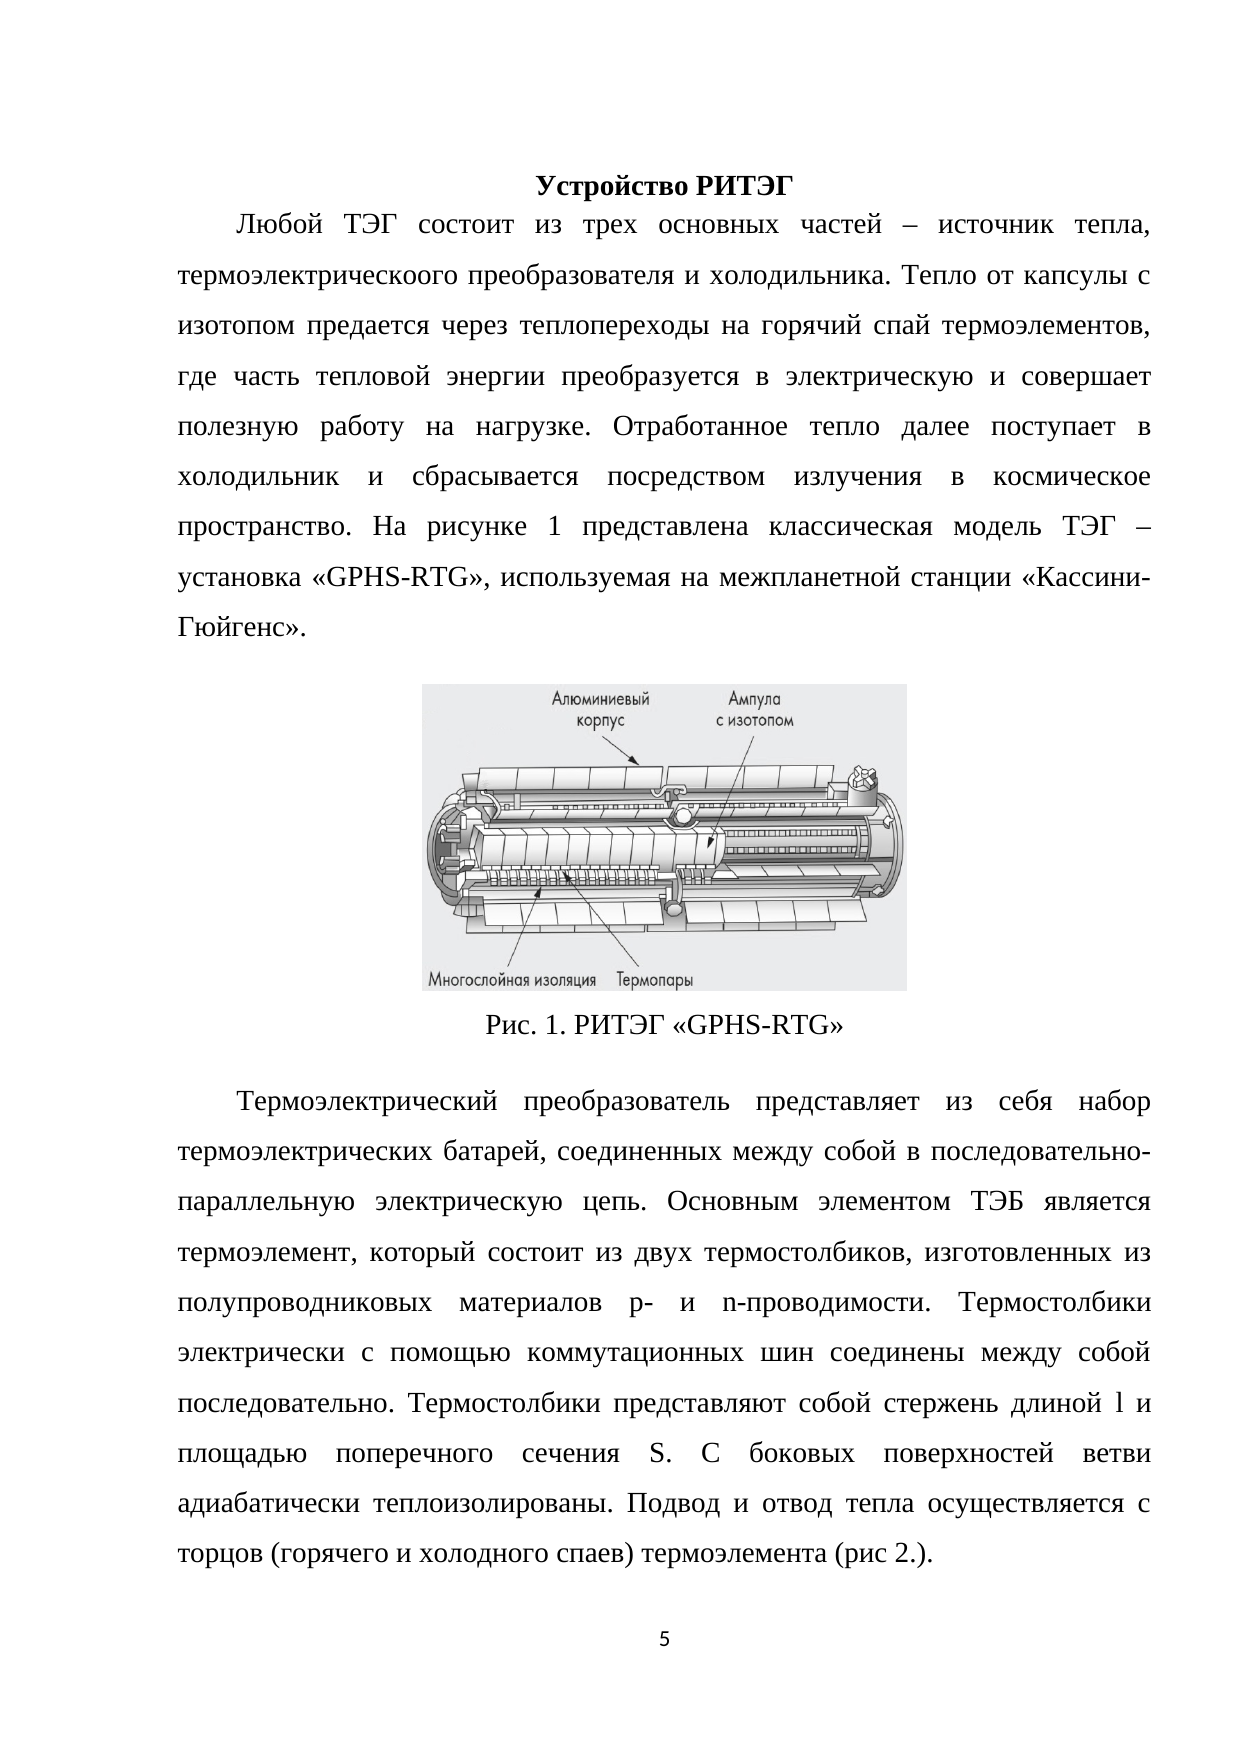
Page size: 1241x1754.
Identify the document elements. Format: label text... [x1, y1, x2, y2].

text Термоэлектрический преобразователь представляет из себя набор термоэлектрических батарей, соединенных между собой в последовательно-параллельную электрическую цепь. Основным элементом ТЭБ является термоэлемент, который состоит из двух термостолбиков, изготовленных из полупроводниковых материалов p- и n-проводимости. Термостолбики электрически с помощью коммутационных шин соединены между собой последовательно. Термостолбики представляют собой стержень длиной l и площадью поперечного сечения S. С боковых поверхностей ветви адиабатически теплоизолированы. Подвод и отвод тепла осуществляется с торцов (горячего и холодного спаев) термоэлемента (рис 2.). [177, 1083, 1152, 1569]
text Любой ТЭГ состоит из трех основных частей – источник тепла, термоэлектрическоого преобразователя и холодильника. Тепло от капсулы с изотопом предается через теплопереходы на горячий спай термоэлементов, где часть тепловой энергии преобразуется в электрическую и совершает полезную работу на нагрузке. Отработанное тепло далее поступает в холодильник и сбрасывается посредством излучения в космическое пространство. На рисунке 1 представлена классическая модель ТЭГ – установка «GPHS-RTG», используемая на межпланетной станции «Кассини-Гюйгенс». [177, 207, 1152, 643]
subtitle Устройство РИТЭГ [177, 168, 1152, 202]
picture [422, 684, 907, 991]
